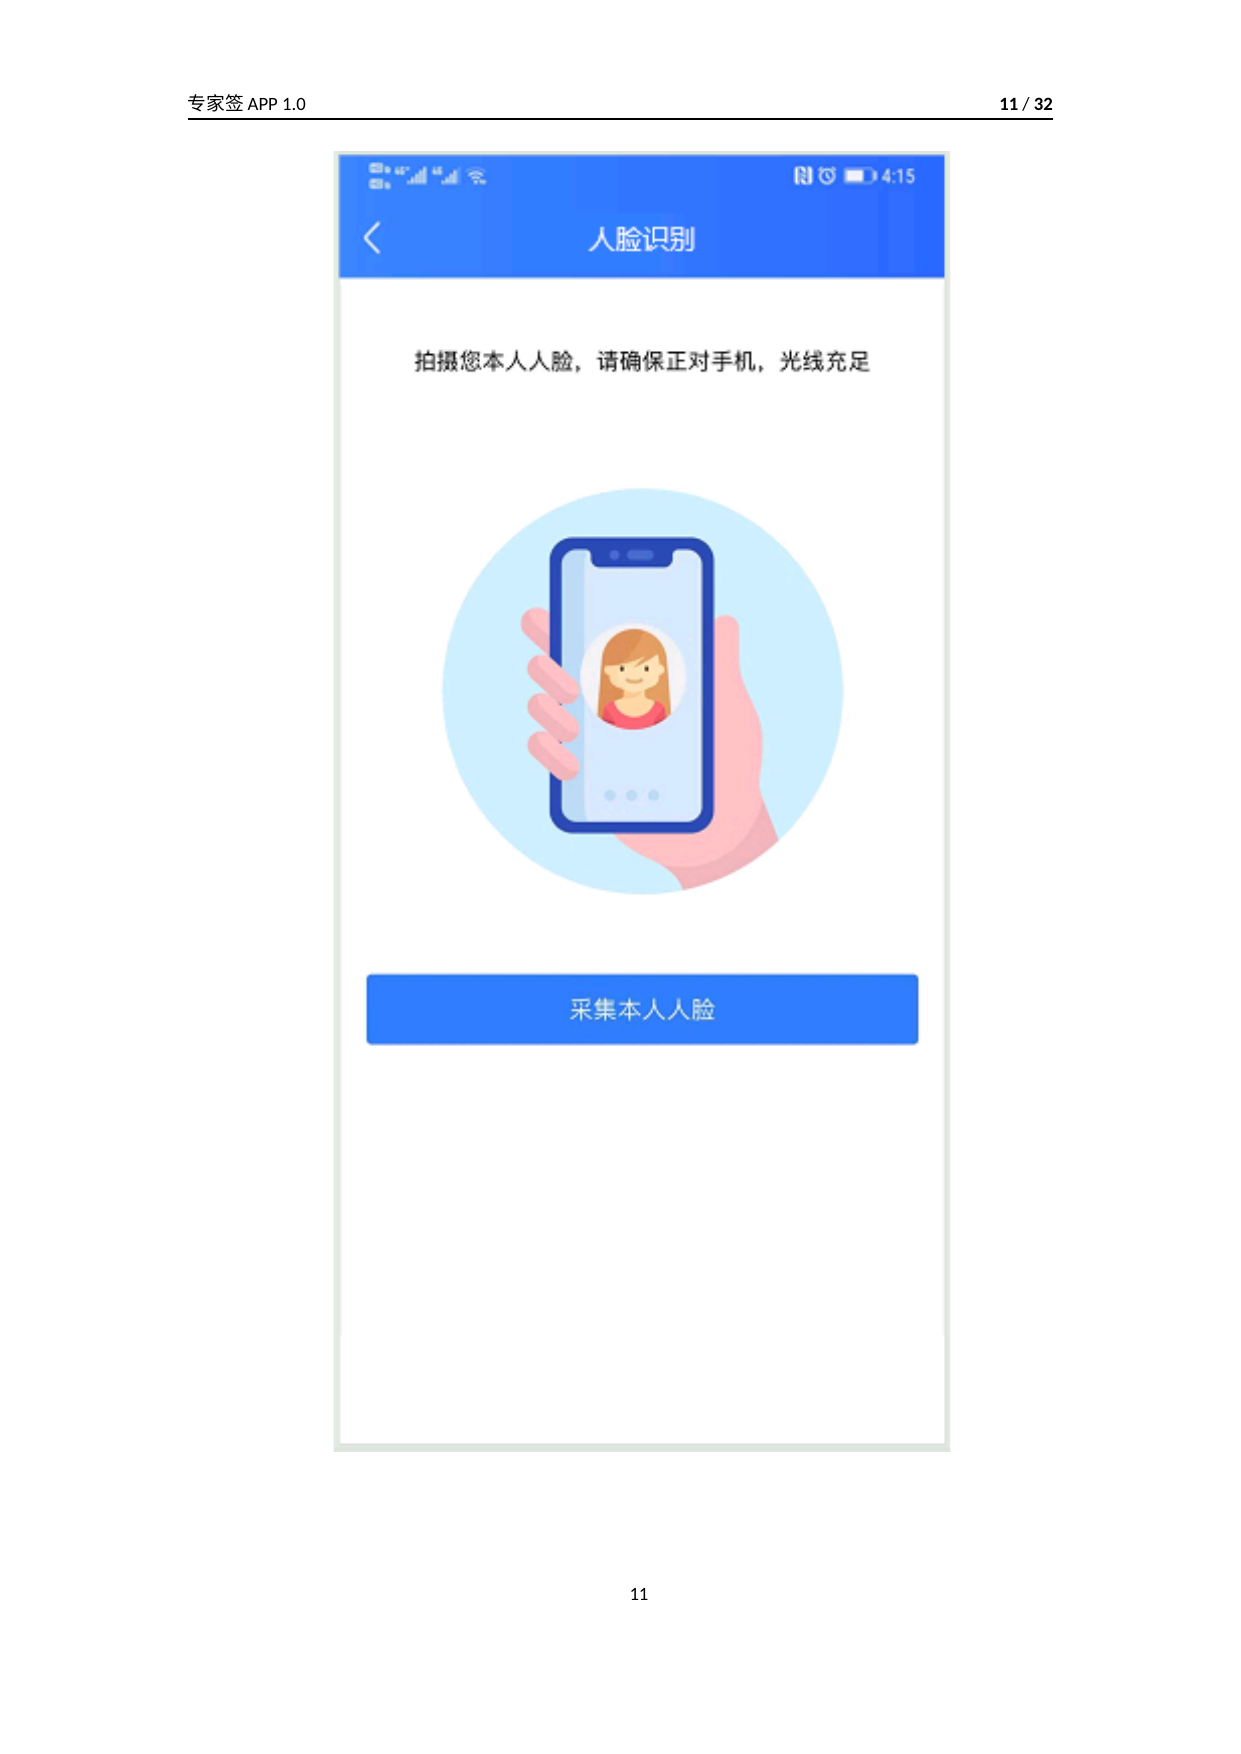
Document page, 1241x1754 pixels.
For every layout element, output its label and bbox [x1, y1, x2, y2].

picture [333, 151, 951, 1452]
